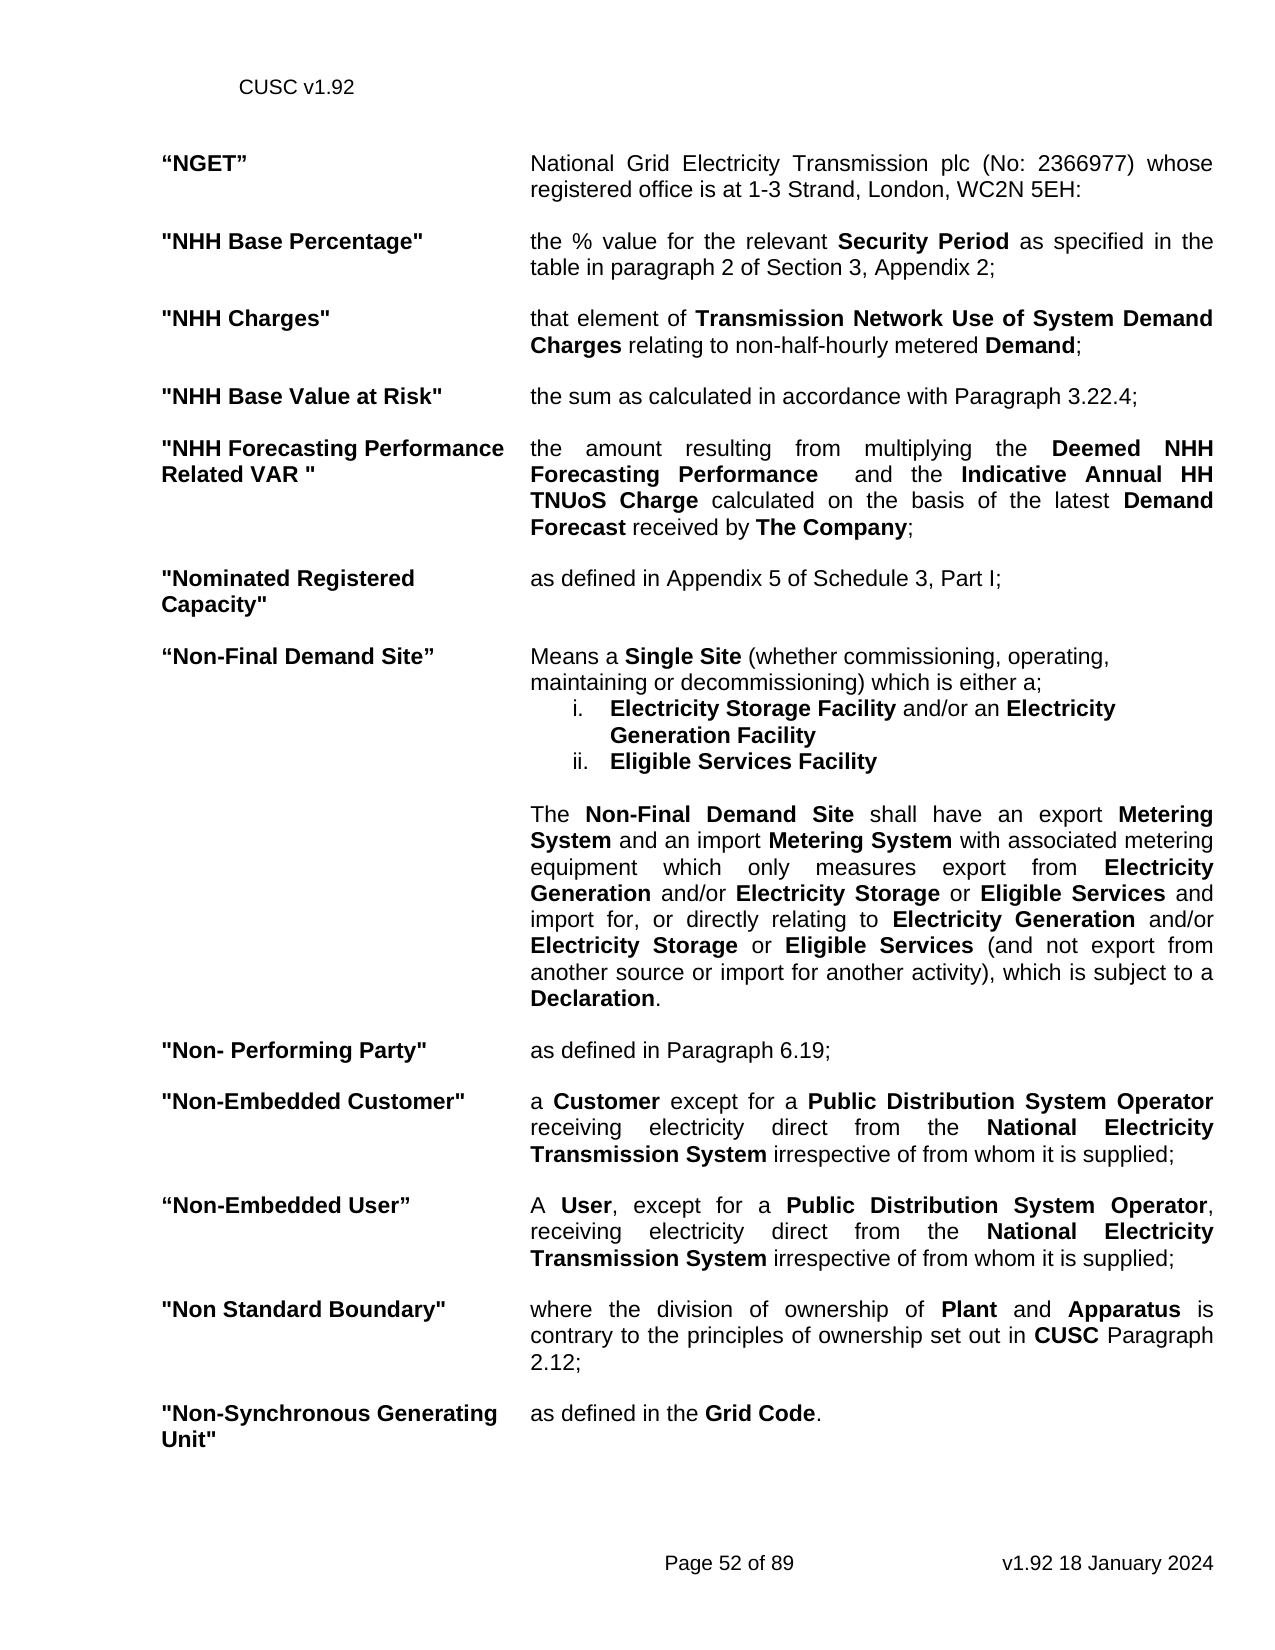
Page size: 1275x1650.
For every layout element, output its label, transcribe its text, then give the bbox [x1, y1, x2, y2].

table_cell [519, 150, 1225, 228]
table_cell A User, except for a Public Distribution System Operator, receiving electricity direct from the National Electricity Transmission System irrespective of from whom it is supplied; [519, 1192, 1225, 1296]
table_cell “Net Demand” “NGET” [150, 150, 519, 228]
table_cell the % value for the relevant Security Period as specified in the table in paragraph 2 of Section 3, Appendix 2; [519, 228, 1225, 305]
table_cell "NHH Charges" [150, 305, 519, 383]
table_cell that element of Transmission Network Use of System Demand Charges relating to non-half-hourly metered Demand; [519, 305, 1225, 383]
table_cell "Nominated Registered Capacity" [150, 565, 519, 643]
table_cell the sum as calculated in accordance with Paragraph 3.22.4; [519, 383, 1225, 434]
table_cell "NHH Forecasting Performance Related VAR " [150, 435, 519, 565]
table_cell the amount resulting from multiplying the Deemed NHH Forecasting Performance and the Indicative Annual HH TNUoS Charge calculated on the basis of the latest Demand Forecast received by The Company; [519, 435, 1225, 565]
table_cell "NHH Base Value at Risk" [150, 383, 519, 434]
table_cell “Non-Final Demand Site” [150, 643, 519, 1037]
table_cell "NHH Base Percentage" [150, 228, 519, 305]
table_cell "Non-Synchronous Generating Unit" [150, 1400, 519, 1453]
table_cell as defined in the Grid Code. [519, 1400, 1225, 1453]
table_cell a Customer except for a Public Distribution System Operator receiving electricity direct from the National Electricity Transmission System irrespective of from whom it is supplied; [519, 1088, 1225, 1192]
table_cell "Non-Embedded Customer" [150, 1088, 519, 1192]
table_cell as defined in Appendix 5 of Schedule 3, Part I; [519, 565, 1225, 643]
table_cell as defined in Paragraph 6.19; [519, 1037, 1225, 1088]
table_cell "Non Standard Boundary" [150, 1296, 519, 1400]
table_cell "Non- Performing Party" [150, 1037, 519, 1088]
table_cell where the division of ownership of Plant and Apparatus is contrary to the principles of ownership set out in CUSC Paragraph 2.12; [519, 1296, 1225, 1400]
table_cell Means a Single Site (whether commissioning, operating, maintaining or decommissioning) which is either a; Electricity Storage Facility and/or an Electricity Generation Facility Eligible Services Facility The Non-Final Demand Site shall have an export Metering System and an import Metering System with associated metering equipment which only measures export from Electricity Generation and/or Electricity Storage or Eligible Services and import for, or directly relating to Electricity Generation and/or Electricity Storage or Eligible Services (and not export from another source or import for another activity), which is subject to a Declaration. [519, 643, 1225, 1037]
table_cell “Non-Embedded User” [150, 1192, 519, 1296]
